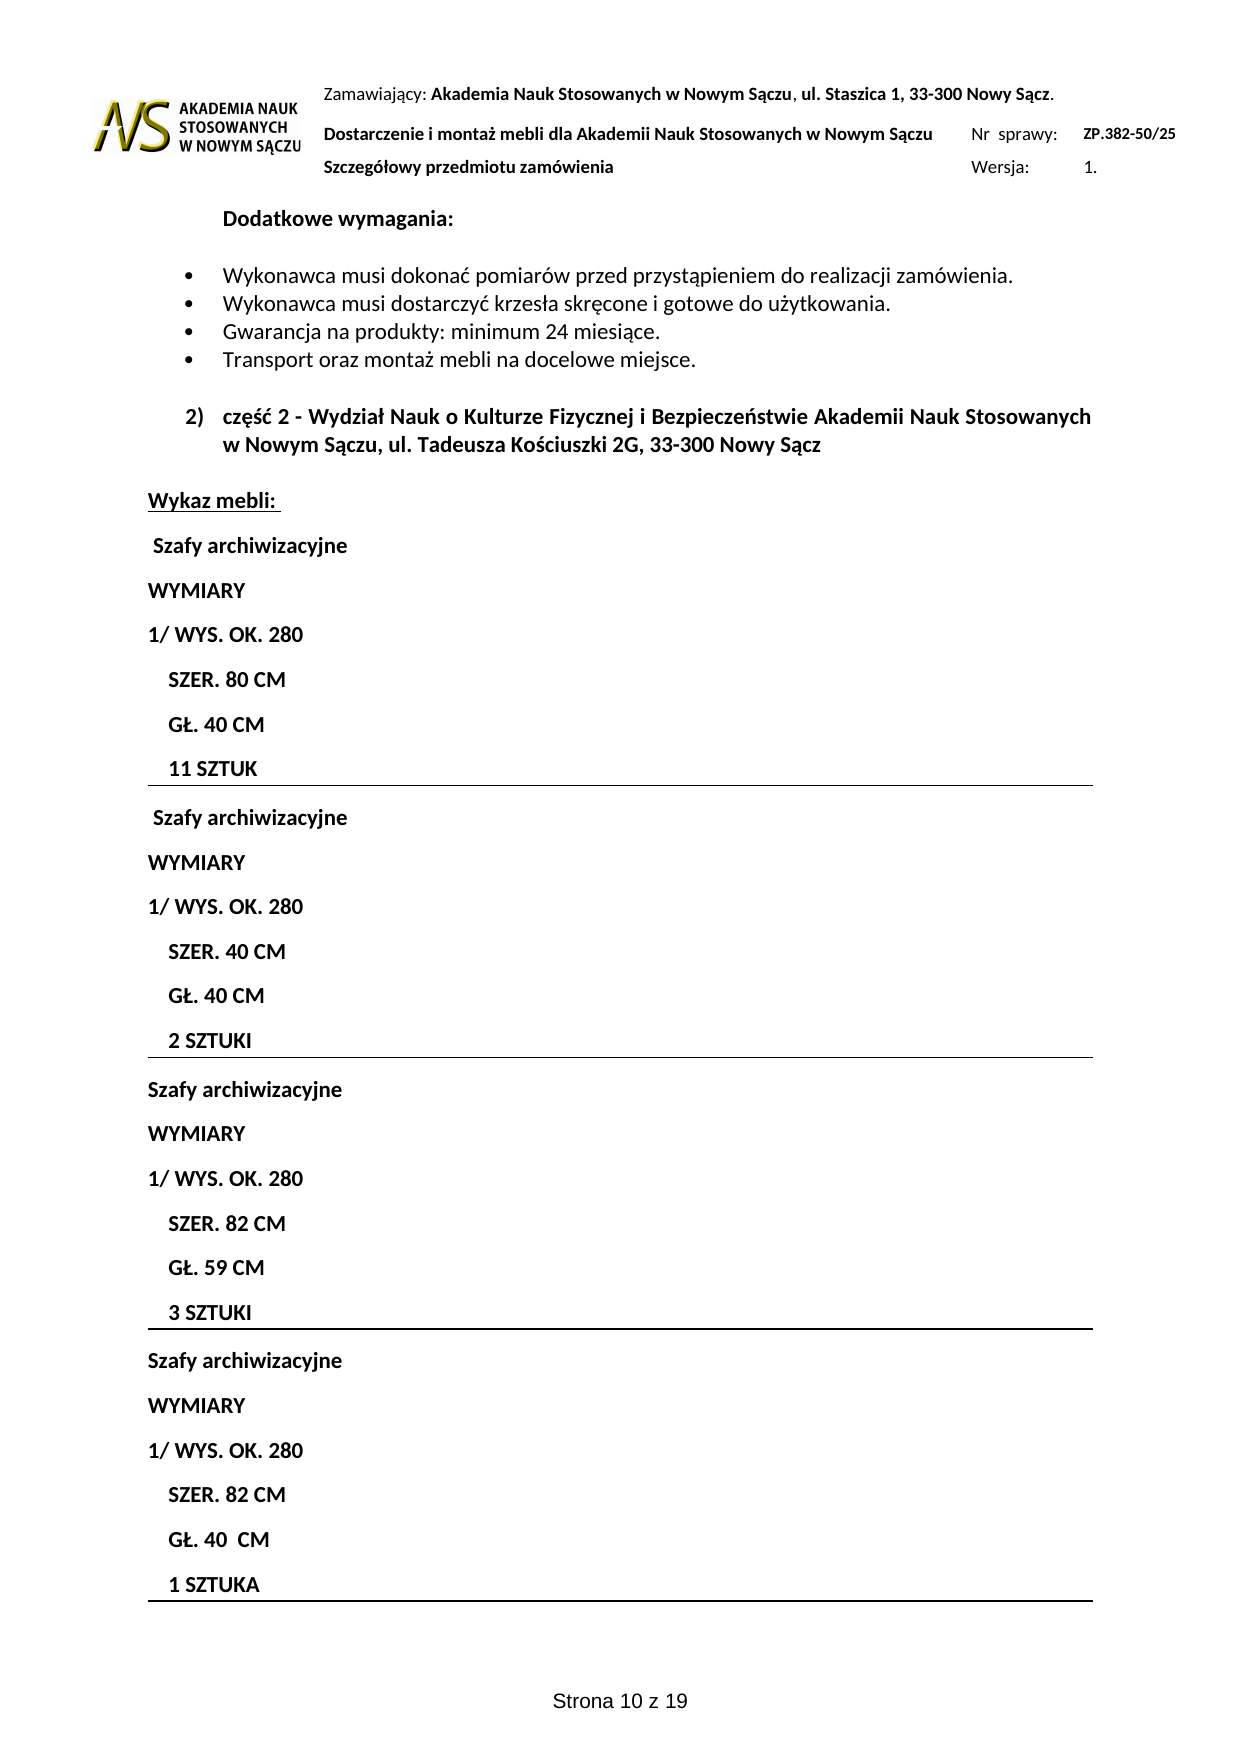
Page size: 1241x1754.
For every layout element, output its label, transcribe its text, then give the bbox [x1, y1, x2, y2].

text 1/ WYS. OK. 280 [148, 621, 1093, 648]
text Szafy archiwizacyjne [148, 1346, 1093, 1374]
list Gwarancja na produkty: minimum 24 miesiące. [185, 317, 1093, 345]
text GŁ. 40 CM [148, 710, 1093, 738]
text SZER. 40 CM [148, 937, 1093, 965]
text WYMIARY [148, 1119, 1093, 1147]
text GŁ. 59 CM [148, 1253, 1093, 1281]
text 1/ WYS. OK. 280 [148, 892, 1093, 920]
text 1/ WYS. OK. 280 [148, 1164, 1093, 1192]
text Szafy archiwizacyjne [148, 531, 1093, 559]
list Transport oraz montaż mebli na docelowe miejsce. [185, 345, 1093, 373]
text GŁ. 40 CM [148, 1525, 1093, 1553]
text SZER. 80 CM [148, 665, 1093, 693]
text SZER. 82 CM [148, 1209, 1093, 1237]
text Dodatkowe wymagania: [223, 204, 1093, 232]
text Szafy archiwizacyjne [148, 803, 1093, 831]
text WYMIARY [148, 848, 1093, 876]
text WYMIARY [148, 1391, 1093, 1419]
text 2 SZTUKI [148, 1026, 1093, 1057]
text Szafy archiwizacyjne [148, 1075, 1093, 1103]
text WYMIARY [148, 576, 1093, 604]
text 1/ WYS. OK. 280 [148, 1436, 1093, 1464]
text Wykaz mebli: [148, 486, 1093, 514]
text SZER. 82 CM [148, 1481, 1093, 1508]
text 11 SZTUK [148, 754, 1093, 785]
text GŁ. 40 CM [148, 982, 1093, 1010]
picture [92, 99, 301, 155]
text 3 SZTUKI [148, 1298, 1093, 1328]
list część 2 - Wydział Nauk o Kulturze Fizycznej i Bezpieczeństwie Akademii Nauk Stosowanych w Nowym Sączu, ul. Tadeusza Kościuszki 2G, 33-300 Nowy Sącz [185, 402, 1093, 458]
text 1 SZTUKA [148, 1570, 1093, 1600]
list Wykonawca musi dostarczyć krzesła skręcone i gotowe do użytkowania. [185, 289, 1093, 317]
list Wykonawca musi dokonać pomiarów przed przystąpieniem do realizacji zamówienia. [185, 261, 1093, 289]
